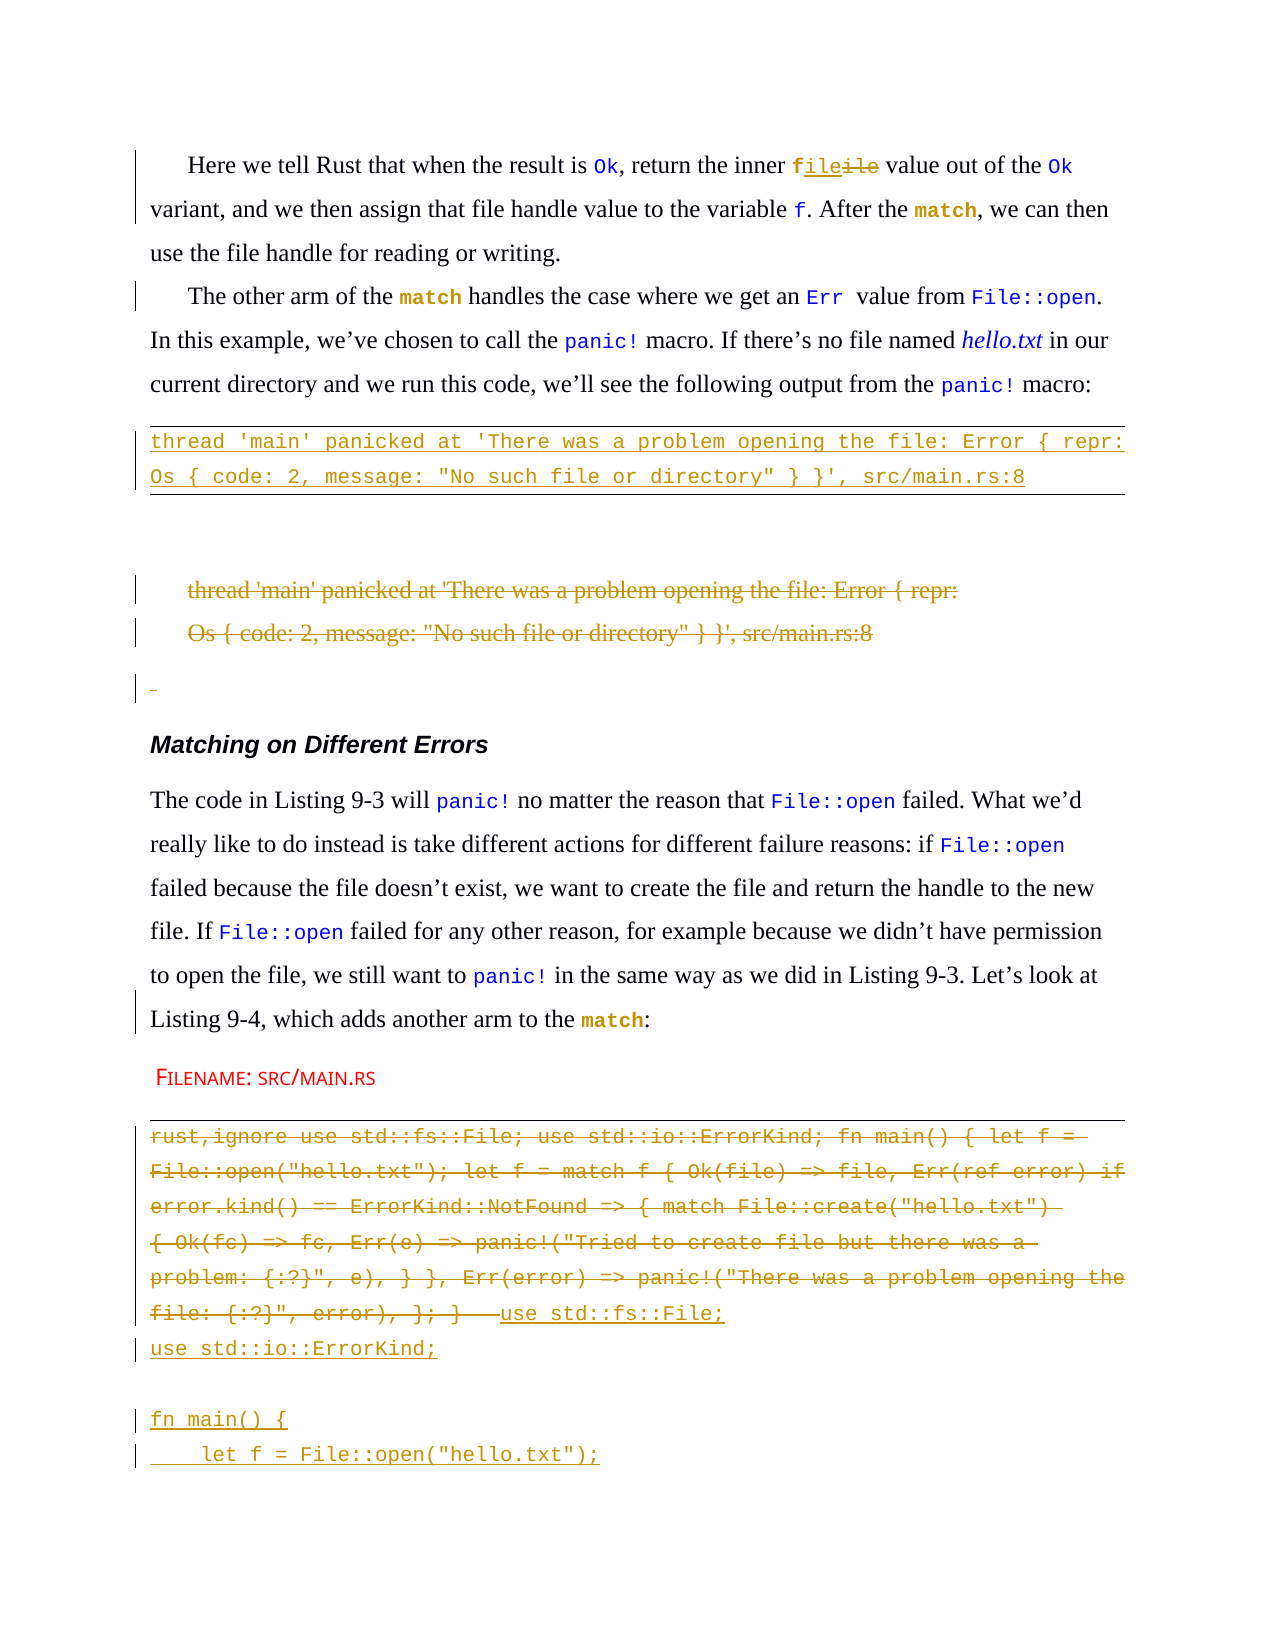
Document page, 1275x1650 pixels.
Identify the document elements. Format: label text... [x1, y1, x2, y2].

text Matching on Different Errors [150, 729, 1125, 758]
text Here we tell Rust that when the result is Ok, return the inner f value out of the Ok variant, and we then assign that file handle value to the variable f. After the match, we can then use the file handle for reading or writing. [150, 150, 1125, 267]
text The code in Listing 9-3 will panic! no matter the reason that File::open failed. What we’d really like to do instead is take different actions for different failure reasons: if File::open failed because the file doesn’t exist, we want to create the file and return the handle to the new file. If File::open failed for any other reason, for example because we didn’t have permission to open the file, we still want to panic! in the same way as we did in Listing 9-3. Let’s look at Listing 9-4, which adds another arm to the match: [150, 785, 1125, 1034]
text The other arm of the match handles the case where we get an Err value from File::open. In this example, we’ve chosen to call the panic! macro. If there’s no file named hello.txt in our current directory and we run this code, we’ll see the following output from the panic! macro: [150, 281, 1125, 398]
text Filename: src/main.rs [150, 1061, 1125, 1092]
